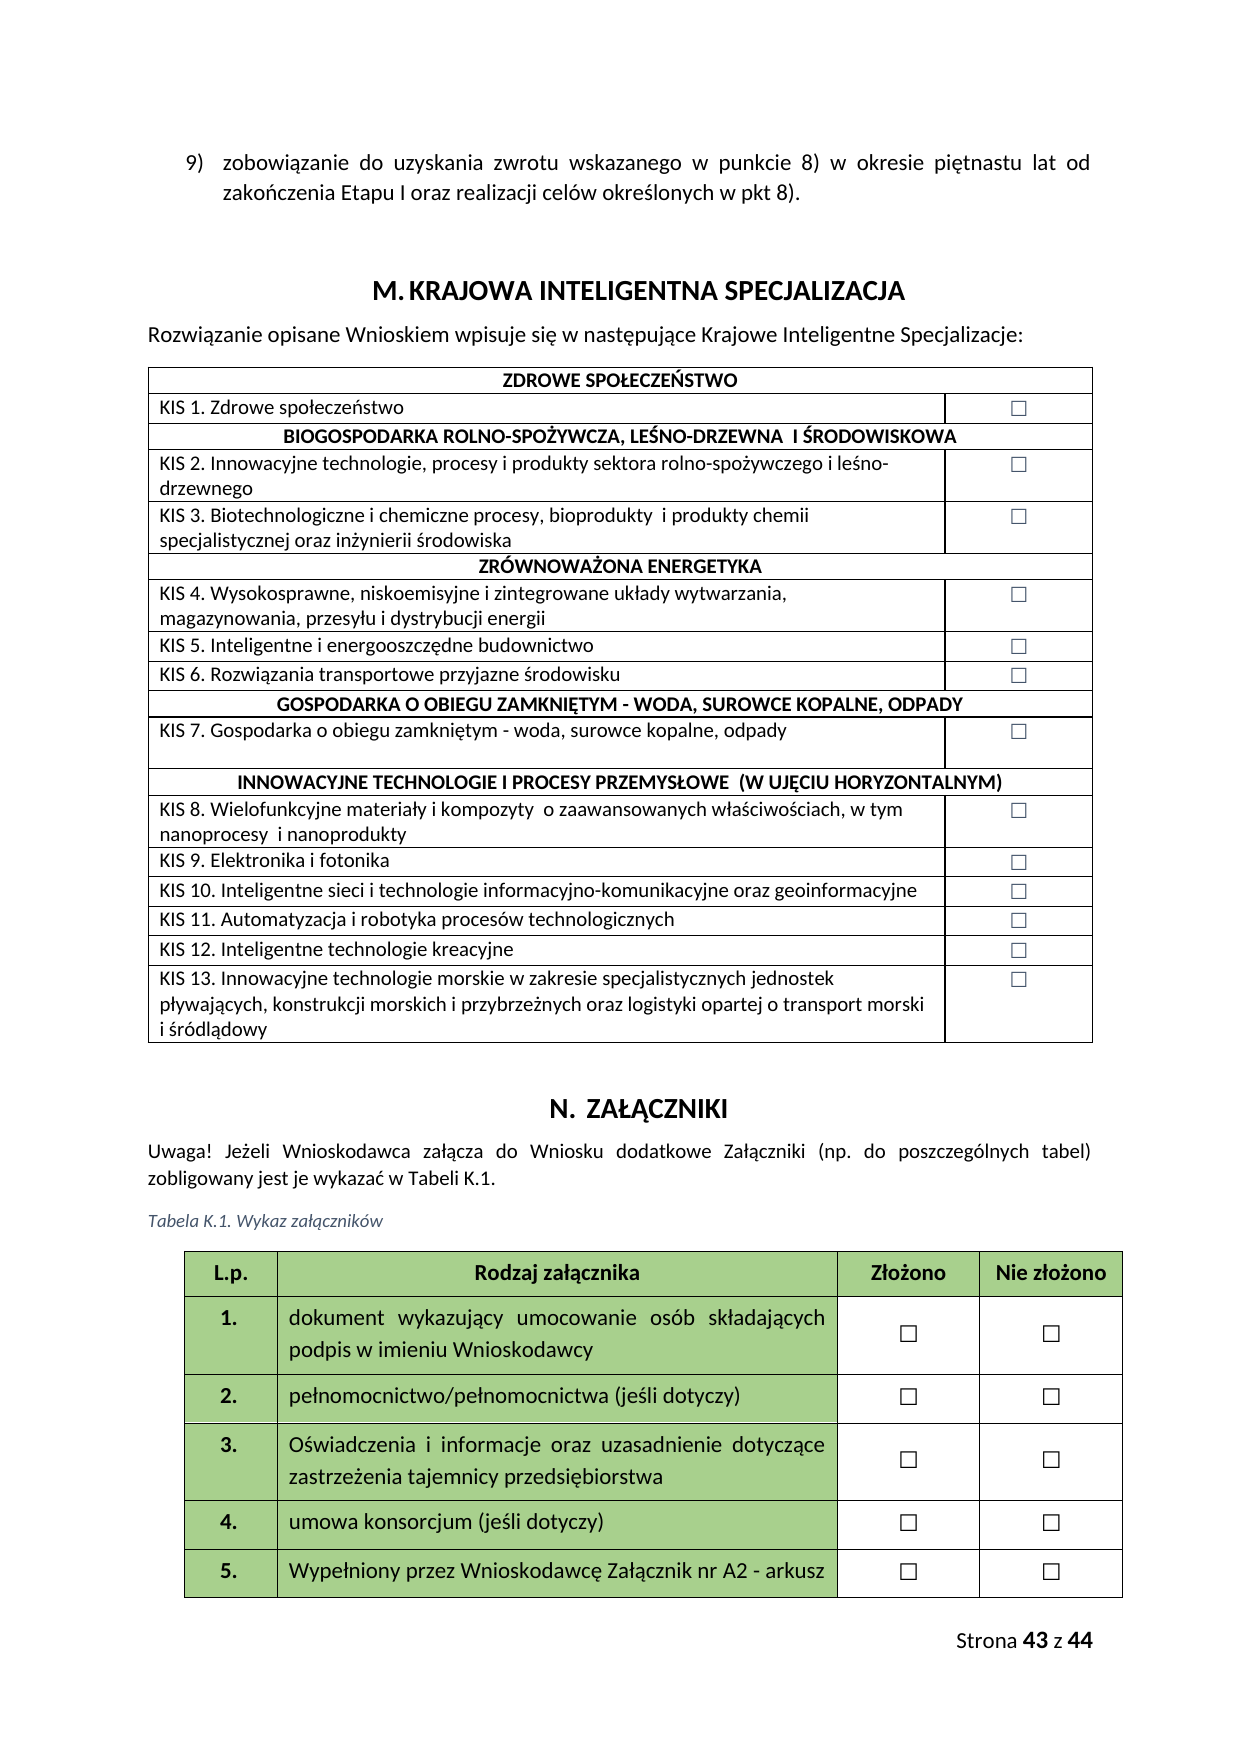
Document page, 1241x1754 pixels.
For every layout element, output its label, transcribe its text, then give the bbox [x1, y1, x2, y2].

subtitle KRAJOWA INTELIGENTNA SPECJALIZACJA [185, 272, 1093, 307]
table_cell KIS 13. Innowacyjne technologie morskie w zakresie specjalistycznych jednostek pływających, konstrukcji morskich i przybrzeżnych oraz logistyki opartej o transport morski i śródlądowy [149, 966, 944, 1042]
table_cell KIS 11. Automatyzacja i robotyka procesów technologicznych [149, 907, 944, 935]
table_cell BIOGOSPODARKA ROLNO-SPOŻYWCZA, LEŚNO-DRZEWNA I ŚRODOWISKOWA [149, 424, 1092, 449]
table_cell KIS 3. Biotechnologiczne i chemiczne procesy, bioprodukty i produkty chemii specjalistycznej oraz inżynierii środowiska [149, 502, 944, 553]
table_cell dokument wykazujący umocowanie osób składających podpis w imieniu Wnioskodawcy [278, 1297, 837, 1374]
text Tabela K.1. Wykaz załączników [148, 1209, 1093, 1232]
table_cell KIS 12. Inteligentne technologie kreacyjne [149, 936, 944, 964]
table_header L.p. [185, 1252, 277, 1296]
subtitle ZAŁĄCZNIKI [185, 1090, 1093, 1125]
table_cell KIS 6. Rozwiązania transportowe przyjazne środowisku [149, 662, 944, 690]
table_cell KIS 8. Wielofunkcyjne materiały i kompozyty o zaawansowanych właściwościach, w tym nanoprocesy i nanoprodukty [149, 796, 944, 847]
table_cell [185, 1375, 277, 1422]
table_cell [185, 1297, 277, 1374]
table_cell GOSPODARKA O OBIEGU ZAMKNIĘTYM - WODA, SUROWCE KOPALNE, ODPADY [149, 691, 1092, 716]
table_cell KIS 5. Inteligentne i energooszczędne budownictwo [149, 632, 944, 661]
table_cell KIS 4. Wysokosprawne, niskoemisyjne i zintegrowane układy wytwarzania, magazynowania, przesyłu i dystrybucji energii [149, 580, 944, 631]
table_cell KIS 2. Innowacyjne technologie, procesy i produkty sektora rolno-spożywczego i leśno-drzewnego [149, 450, 944, 501]
table_cell KIS 10. Inteligentne sieci i technologie informacyjno-komunikacyjne oraz geoinformacyjne [149, 877, 944, 906]
text Uwaga! Jeżeli Wnioskodawca załącza do Wniosku dodatkowe Załączniki (np. do poszczególnych tabel) zobligowany jest je wykazać w Tabeli K.1. [148, 1138, 1093, 1191]
table_cell KIS 7. Gospodarka o obiegu zamkniętym - woda, surowce kopalne, odpady [149, 718, 944, 768]
table_cell INNOWACYJNE TECHNOLOGIE I PROCESY PRZEMYSŁOWE (W UJĘCIU HORYZONTALNYM) [149, 769, 1092, 795]
table_cell umowa konsorcjum (jeśli dotyczy) [278, 1501, 837, 1549]
table_cell ZRÓWNOWAŻONA ENERGETYKA [149, 554, 1092, 579]
table_cell KIS 9. Elektronika i fotonika [149, 848, 944, 876]
table_cell [185, 1550, 277, 1597]
table_header Złożono [838, 1252, 979, 1296]
text Rozwiązanie opisane Wnioskiem wpisuje się w następujące Krajowe Inteligentne Specjalizacje: [148, 320, 1093, 348]
table_header Nie złożono [980, 1252, 1122, 1296]
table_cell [278, 1550, 837, 1597]
table_cell [185, 1424, 277, 1500]
list zobowiązanie do uzyskania zwrotu wskazanego w punkcie 8) w okresie piętnastu lat od zakończenia Etapu I oraz realizacji celów określonych w pkt 8). [185, 148, 1093, 206]
table_cell KIS 1. Zdrowe społeczeństwo [149, 394, 944, 422]
table_header Rodzaj załącznika [278, 1252, 837, 1296]
table_cell [185, 1501, 277, 1549]
table_header ZDROWE SPOŁECZEŃSTWO [149, 368, 1092, 393]
table_cell Oświadczenia i informacje oraz uzasadnienie dotyczące zastrzeżenia tajemnicy przedsiębiorstwa [278, 1424, 837, 1500]
table_cell pełnomocnictwo/pełnomocnictwa (jeśli dotyczy) [278, 1375, 837, 1422]
